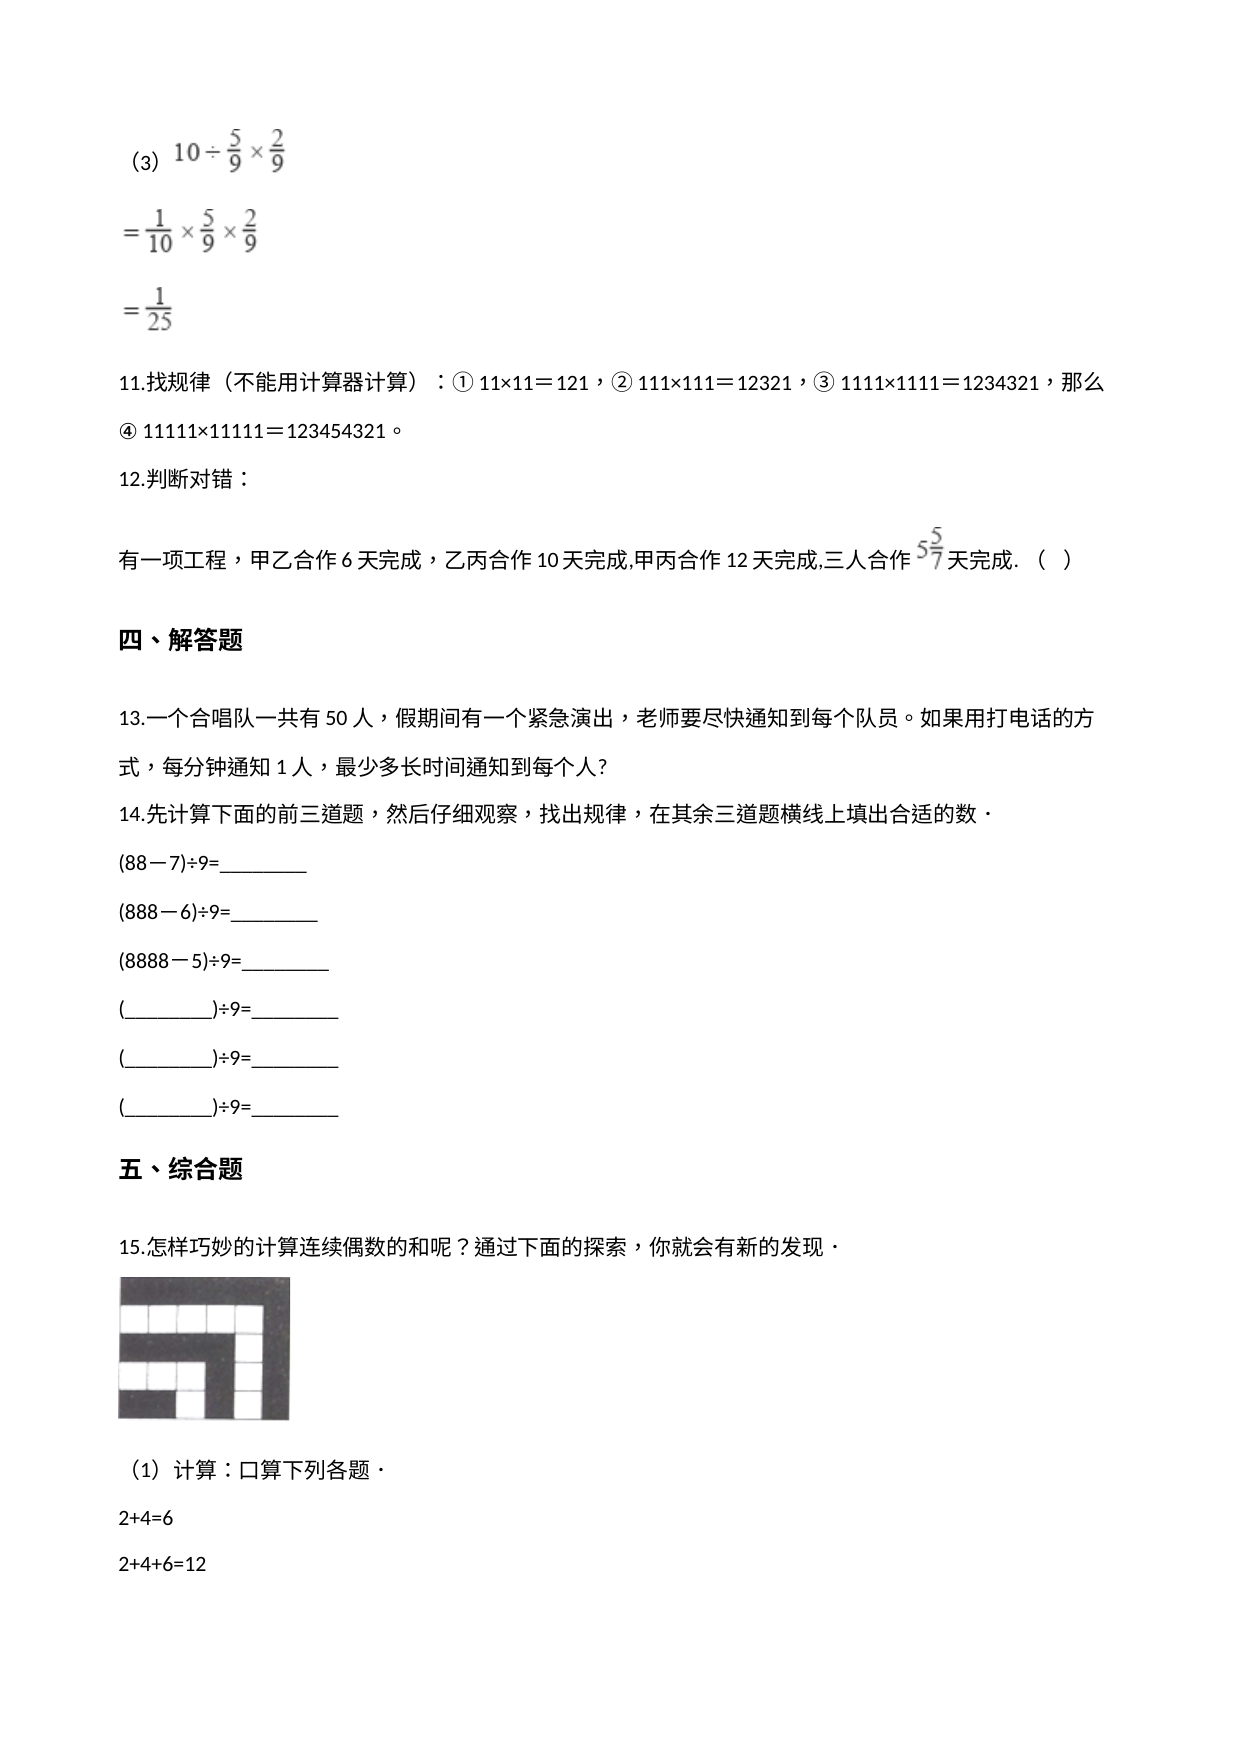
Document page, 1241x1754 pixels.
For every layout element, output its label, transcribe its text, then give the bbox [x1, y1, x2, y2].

picture [118, 1277, 290, 1422]
text 11.找规律（不能用计算器计算）：①11×11＝121，②111×111＝12321，③1111×1111＝1234321，那么④11111×11111＝123454321。 [118, 366, 1122, 447]
text 五、综合题 [118, 1136, 1122, 1201]
text （1）计算：口算下列各题． [118, 1454, 1122, 1486]
text 2+4=6 [118, 1501, 1122, 1534]
picture [173, 129, 289, 174]
picture [118, 287, 176, 332]
picture [118, 209, 262, 254]
text （3） [118, 129, 1122, 194]
text 四、解答题 [118, 607, 1122, 672]
text 13.一个合唱队一共有50人，假期间有一个紧急演出，老师要尽快通知到每个队员。如果用打电话的方式，每分钟通知1人，最少多长时间通知到每个人? [118, 702, 1122, 783]
text 14.先计算下面的前三道题，然后仔细观察，找出规律，在其余三道题横线上填出合适的数． (88－7)÷9=________ (888－6)÷9=________ (8888－5)÷9=________ (________)÷9=________ (________)÷9=________ (________)÷9=________ [118, 798, 1122, 1123]
text 15.怎样巧妙的计算连续偶数的和呢？通过下面的探索，你就会有新的发现． [118, 1231, 1122, 1263]
picture [916, 527, 948, 571]
text 2+4+6=12 [118, 1547, 1122, 1579]
text 12.判断对错： 有一项工程，甲乙合作6天完成，乙丙合作10天完成,甲丙合作12天完成,三人合作 天完成. （ ） [118, 462, 1122, 592]
